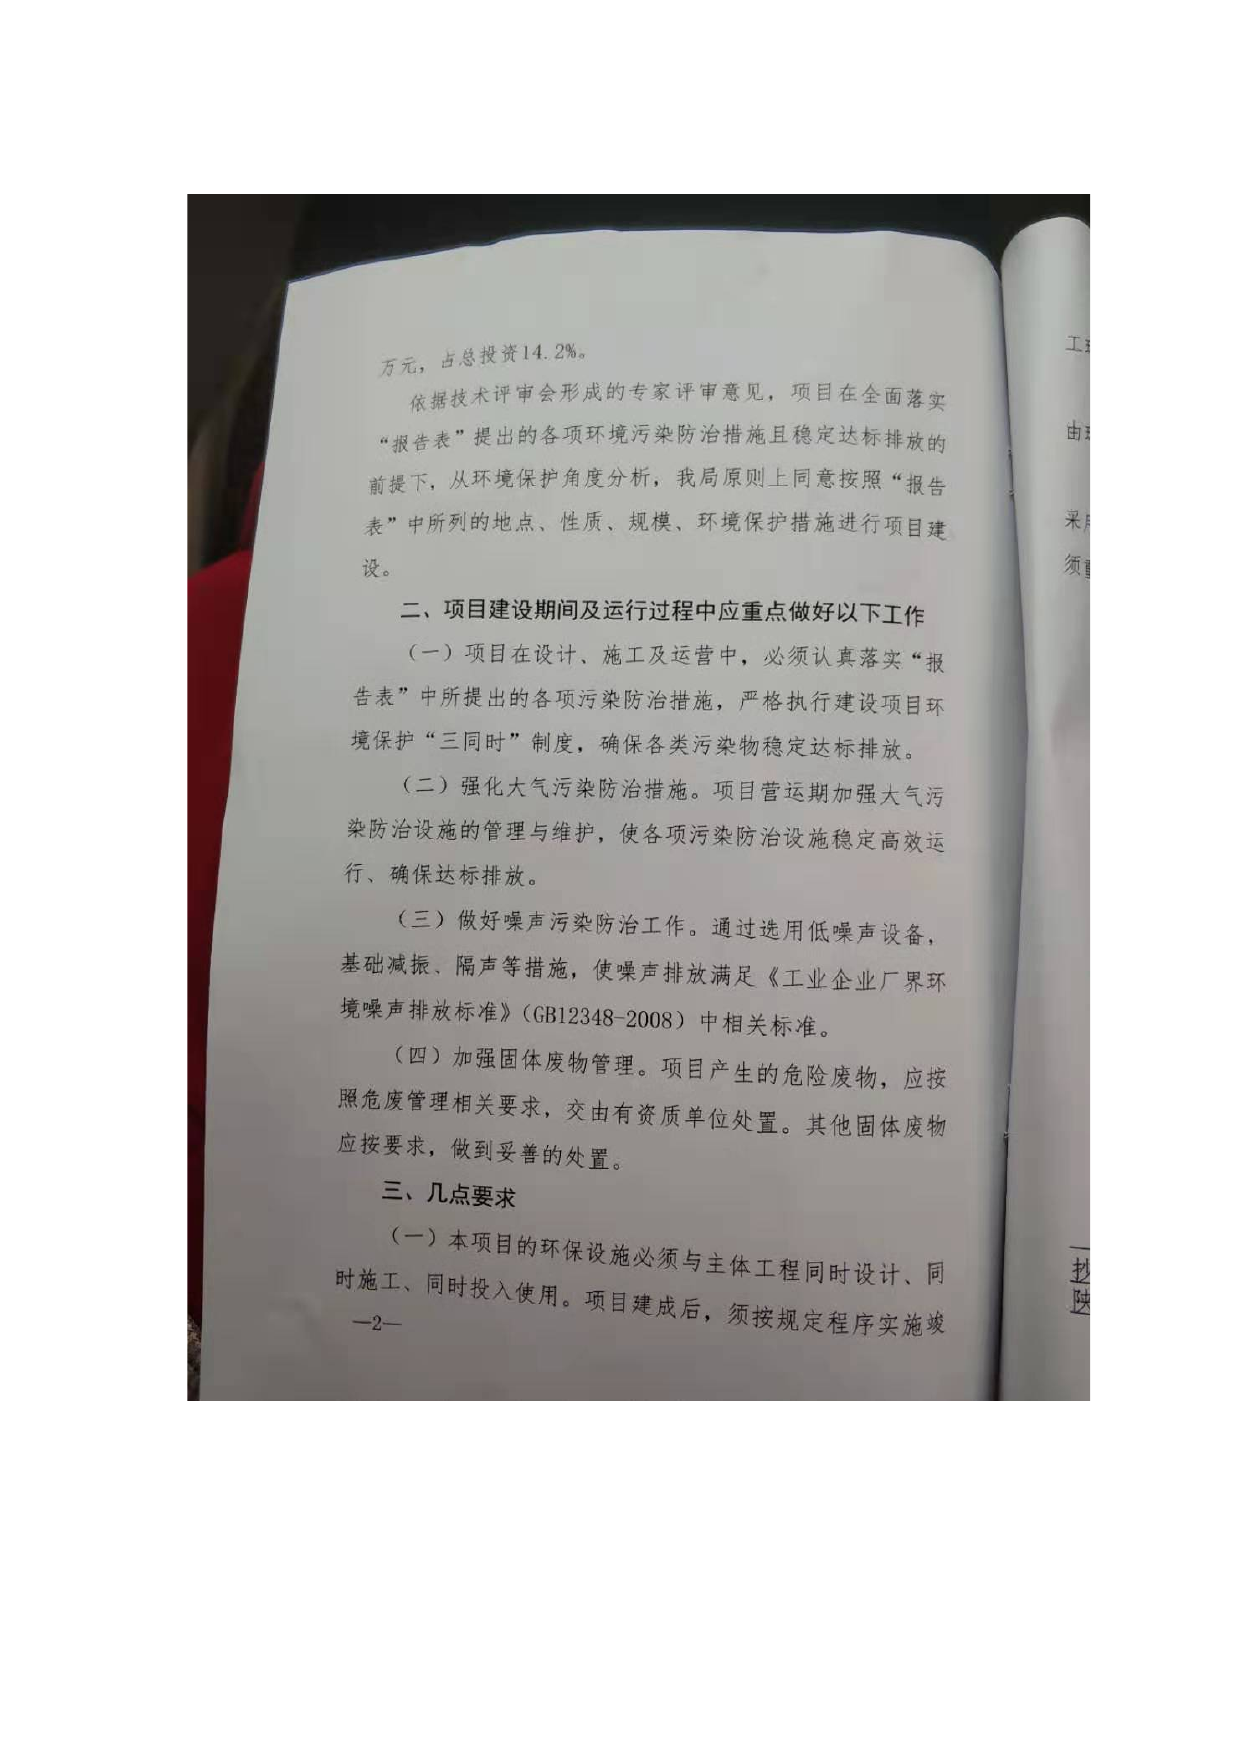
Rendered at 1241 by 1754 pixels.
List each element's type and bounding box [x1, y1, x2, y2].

picture [187, 194, 1091, 1401]
